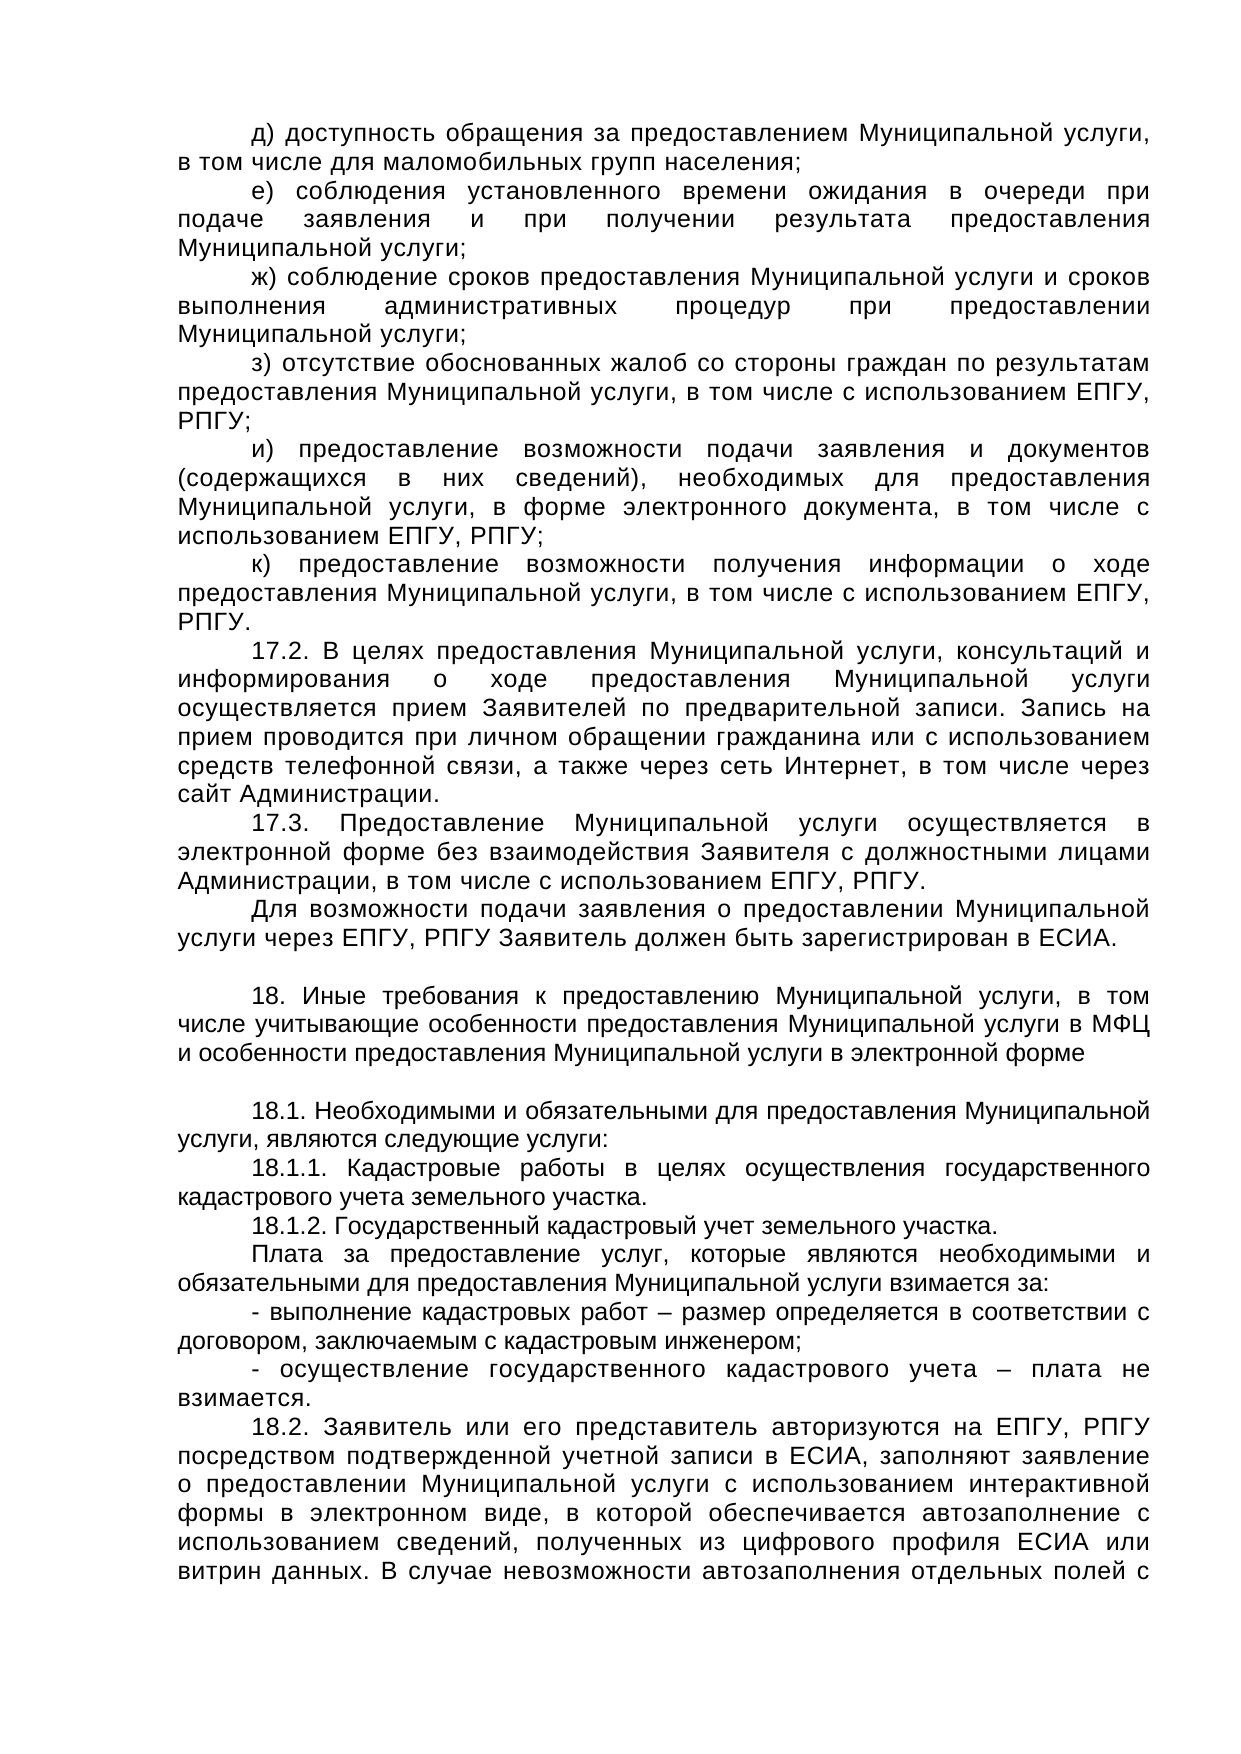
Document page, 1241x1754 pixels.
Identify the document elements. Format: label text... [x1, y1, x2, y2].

text - осуществление государственного кадастрового учета – плата не взимается. [177, 1354, 1152, 1412]
text к) предоставление возможности получения информации о ходе предоставления Муниципальной услуги, в том числе с использованием ЕПГУ, РПГУ. [177, 549, 1152, 636]
text 17.3. Предоставление Муниципальной услуги осуществляется в электронной форме без взаимодействия Заявителя с должностными лицами Администрации, в том числе с использованием ЕПГУ, РПГУ. [177, 808, 1152, 894]
text е) соблюдения установленного времени ожидания в очереди при подаче заявления и при получении результата предоставления Муниципальной услуги; [177, 176, 1152, 262]
text - выполнение кадастровых работ – размер определяется в соответствии с договором, заключаемым с кадастровым инженером; [177, 1297, 1152, 1354]
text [177, 1412, 1152, 1584]
text 18.1.2. Государственный кадастровый учет земельного участка. [177, 1211, 1152, 1239]
text Для возможности подачи заявления о предоставлении Муниципальной услуги через ЕПГУ, РПГУ Заявитель должен быть зарегистрирован в ЕСИА. [177, 894, 1152, 952]
text и) предоставление возможности подачи заявления и документов (содержащихся в них сведений), необходимых для предоставления Муниципальной услуги, в форме электронного документа, в том числе с использованием ЕПГУ, РПГУ; [177, 434, 1152, 549]
text з) отсутствие обоснованных жалоб со стороны граждан по результатам предоставления Муниципальной услуги, в том числе с использованием ЕПГУ, РПГУ; [177, 348, 1152, 434]
text д) доступность обращения за предоставлением Муниципальной услуги, в том числе для маломобильных групп населения; [177, 118, 1152, 176]
text 18. Иные требования к предоставлению Муниципальной услуги, в том числе учитывающие особенности предоставления Муниципальной услуги в МФЦ и особенности предоставления Муниципальной услуги в электронной форме [177, 981, 1152, 1067]
text 17.2. В целях предоставления Муниципальной услуги, консультаций и информирования о ходе предоставления Муниципальной услуги осуществляется прием Заявителей по предварительной записи. Запись на прием проводится при личном обращении гражданина или с использованием средств телефонной связи, а также через сеть Интернет, в том числе через сайт Администрации. [177, 636, 1152, 808]
text 18.1. Необходимыми и обязательными для предоставления Муниципальной услуги, являются следующие услуги: [177, 1096, 1152, 1153]
text ж) соблюдение сроков предоставления Муниципальной услуги и сроков выполнения административных процедур при предоставлении Муниципальной услуги; [177, 262, 1152, 348]
text 18.1.1. Кадастровые работы в целях осуществления государственного кадастрового учета земельного участка. [177, 1153, 1152, 1211]
text Плата за предоставление услуг, которые являются необходимыми и обязательными для предоставления Муниципальной услуги взимается за: [177, 1239, 1152, 1297]
